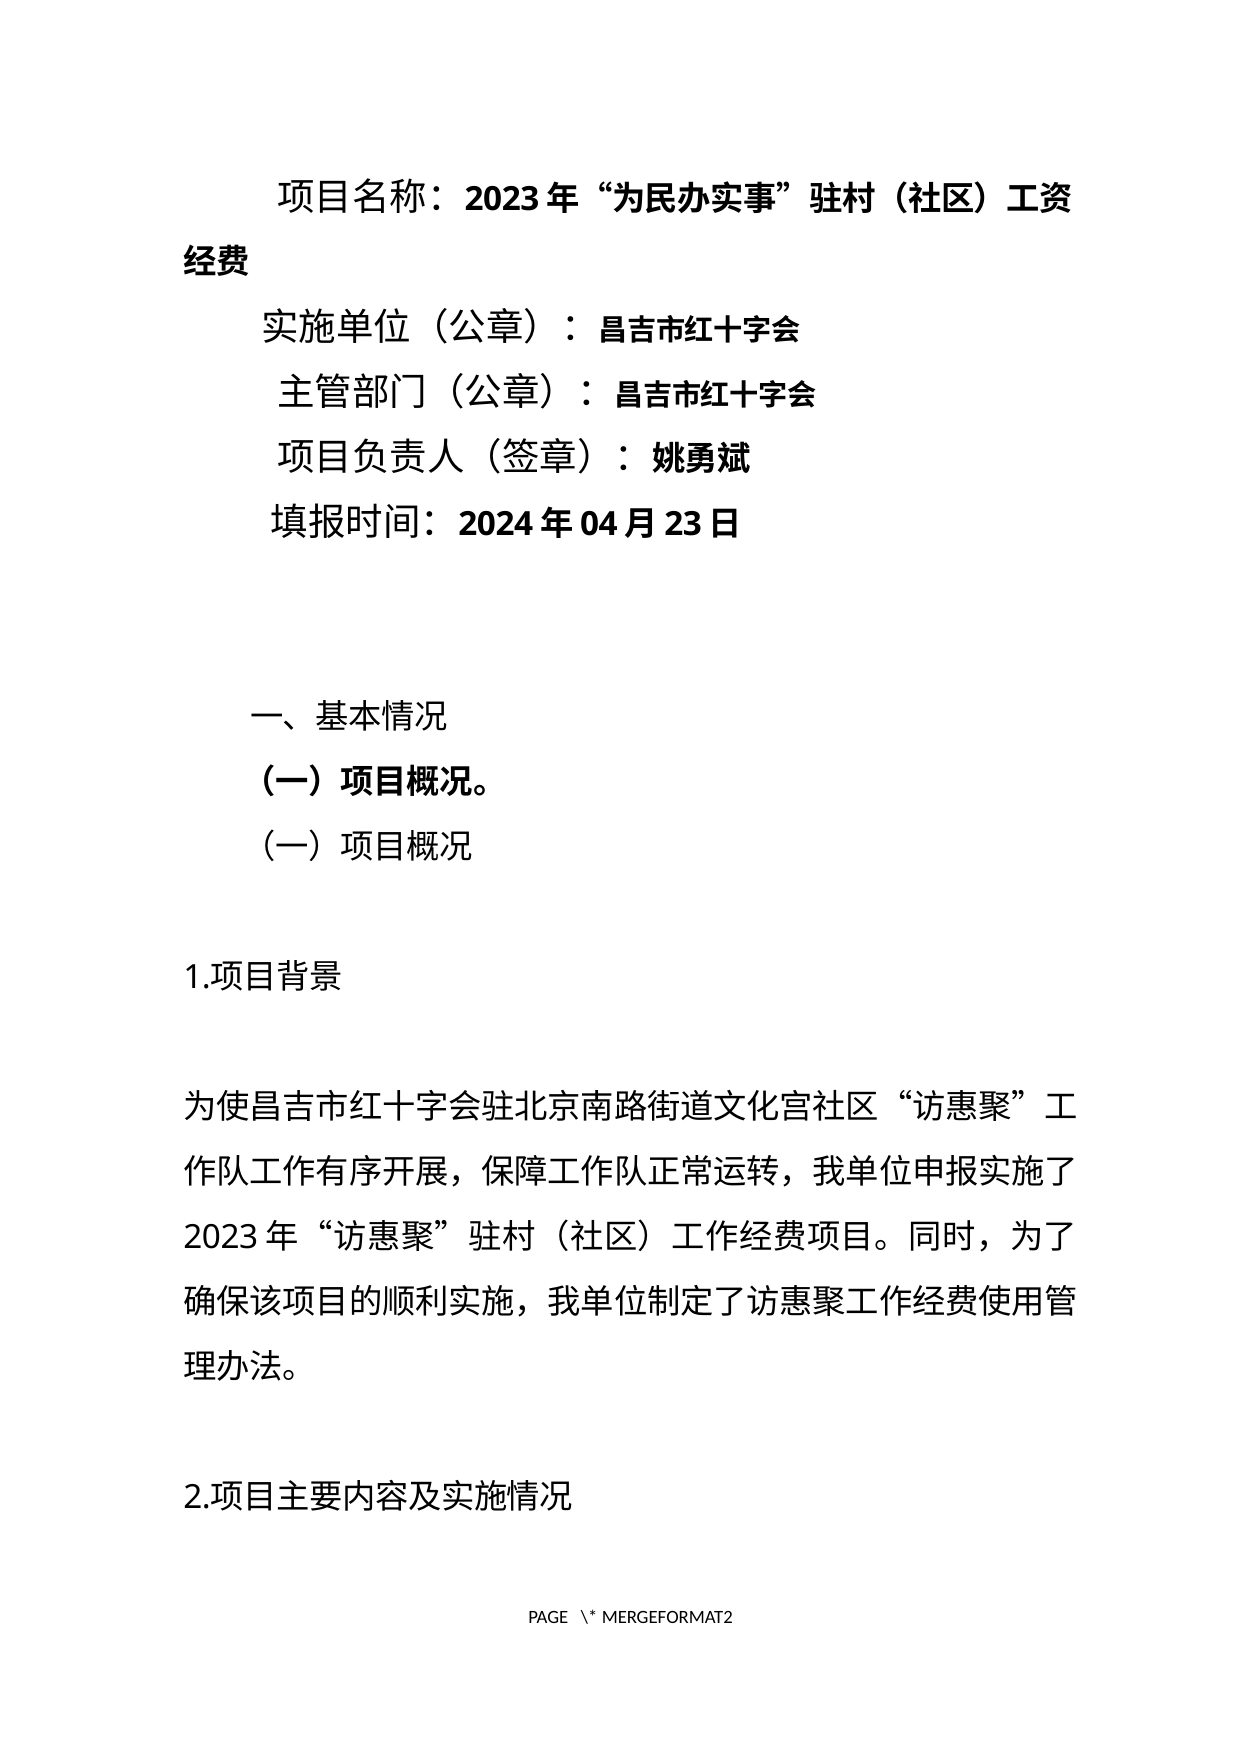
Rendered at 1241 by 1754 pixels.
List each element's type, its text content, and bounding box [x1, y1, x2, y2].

text 实施单位（公章）：昌吉市红十字会 [183, 292, 1078, 357]
text 一、基本情况 [183, 682, 1078, 747]
text 填报时间：2024年04月23日 [211, 487, 1078, 552]
text 项目名称：2023年“为民办实事”驻村（社区）工资经费 [183, 162, 1078, 292]
text （一）项目概况。 [183, 747, 1078, 812]
text 主管部门（公章）：昌吉市红十字会 [183, 357, 1078, 422]
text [183, 812, 1078, 1527]
text 项目负责人（签章）：姚勇斌 [183, 422, 1078, 487]
